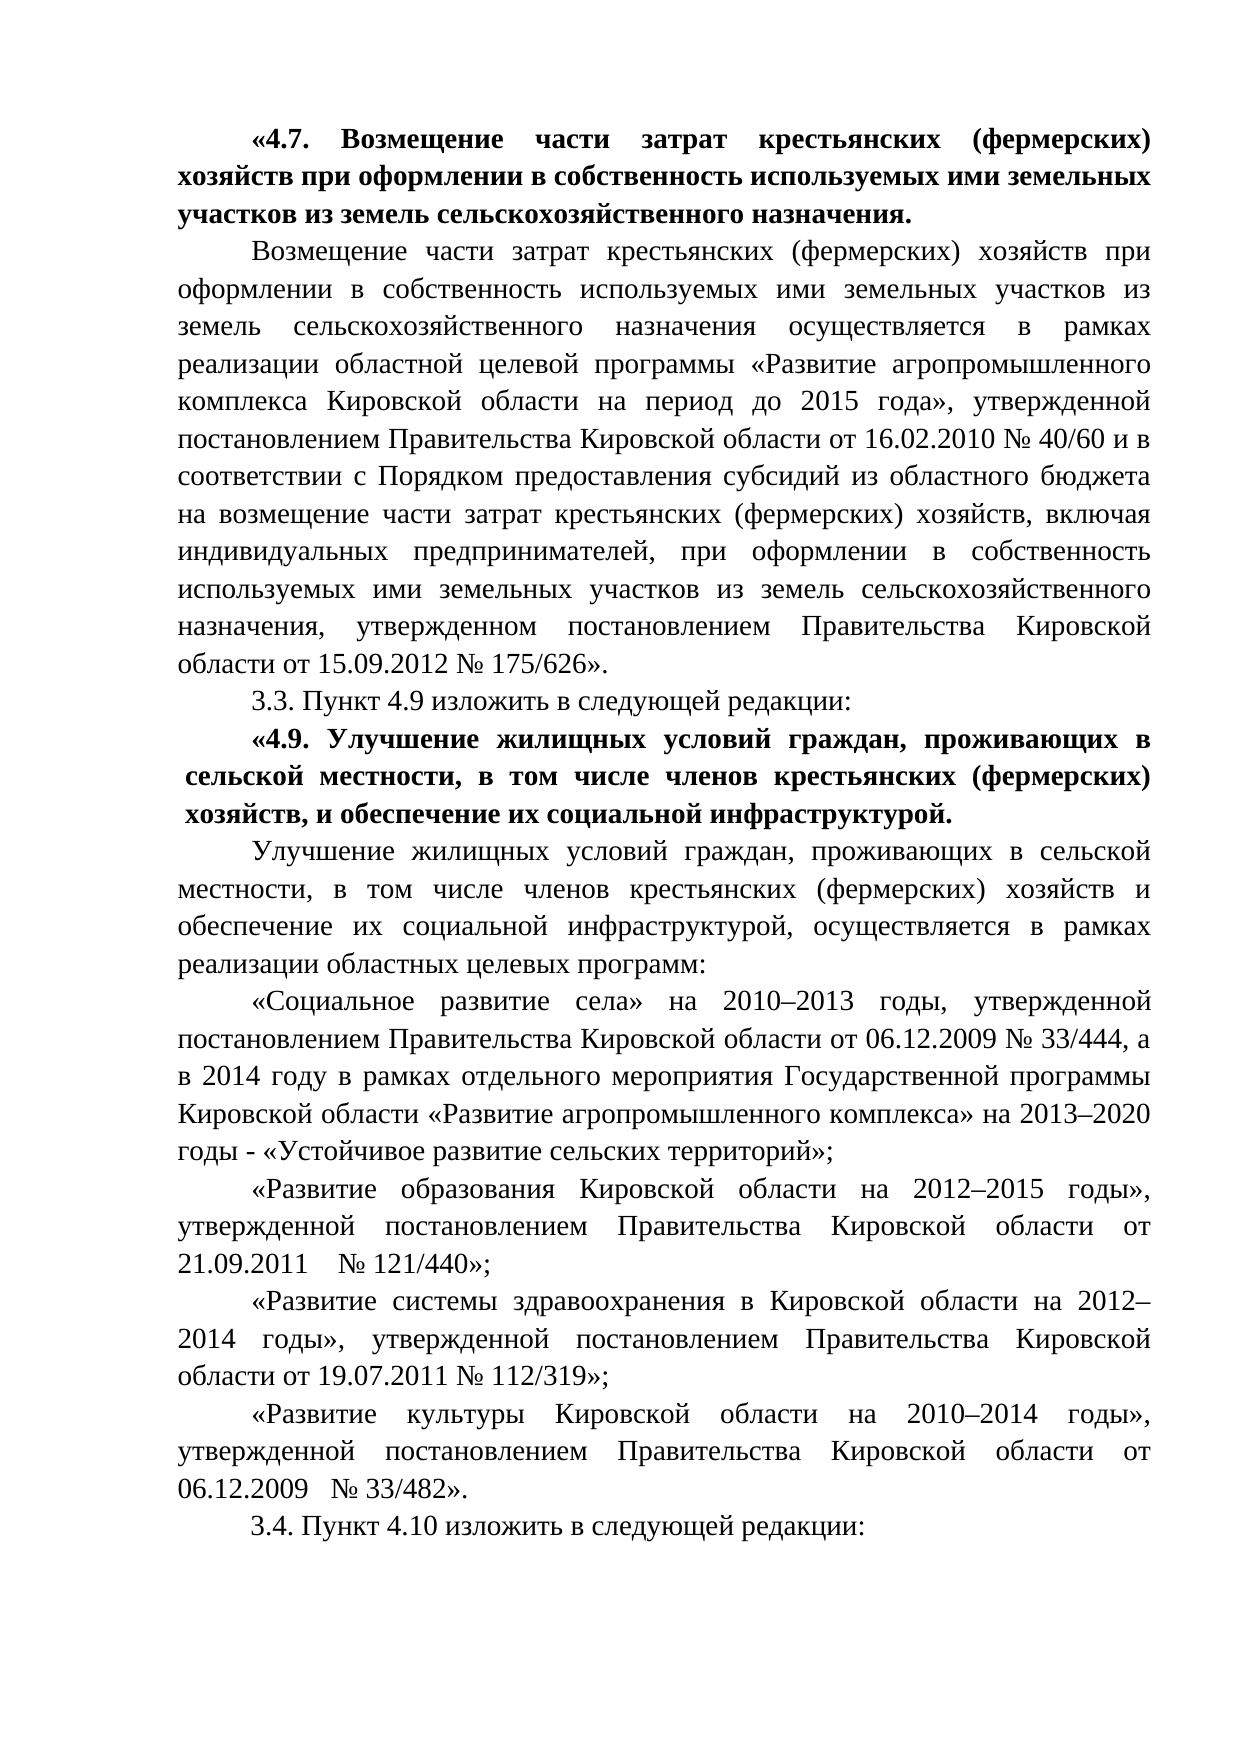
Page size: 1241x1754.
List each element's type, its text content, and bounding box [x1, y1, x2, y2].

text «Развитие образования Кировской области на 2012–2015 годы», утвержденной постановлением Правительства Кировской области от 21.09.2011 № 121/440»; [177, 1168, 1152, 1281]
text 3.4. Пункт 4.10 изложить в следующей редакции: [177, 1506, 1152, 1543]
text Возмещение части затрат крестьянских (фермерских) хозяйств при оформлении в собственность используемых ими земельных участков из земель сельскохозяйственного назначения осуществляется в рамках реализации областной целевой программы «Развитие агропромышленного комплекса Кировской области на период до 2015 года», утвержденной постановлением Правительства Кировской области от 16.02.2010 № 40/60 и в соответствии с Порядком предоставления субсидий из областного бюджета на возмещение части затрат крестьянских (фермерских) хозяйств, включая индивидуальных предпринимателей, при оформлении в собственность используемых ими земельных участков из земель сельскохозяйственного назначения, утвержденном постановлением Правительства Кировской области от 15.09.2012 № 175/626». [177, 231, 1152, 681]
text «4.9. Улучшение жилищных условий граждан, проживающих в сельской местности, в том числе членов крестьянских (фермерских) хозяйств, и обеспечение их социальной инфраструктурой. [185, 718, 1152, 831]
text 3.3. Пункт 4.9 изложить в следующей редакции: [185, 681, 1152, 718]
text «Социальное развитие села» на 2010–2013 годы, утвержденной постановлением Правительства Кировской области от 06.12.2009 № 33/444, а в 2014 году в рамках отдельного мероприятия Государственной программы Кировской области «Развитие агропромышленного комплекса» на 2013–2020 годы - «Устойчивое развитие сельских территорий»; [177, 981, 1152, 1168]
text «Развитие системы здравоохранения в Кировской области на 2012–2014 годы», утвержденной постановлением Правительства Кировской области от 19.07.2011 № 112/319»; [177, 1281, 1152, 1393]
text «4.7. Возмещение части затрат крестьянских (фермерских) хозяйств при оформлении в собственность используемых ими земельных участков из земель сельскохозяйственного назначения. [177, 118, 1152, 231]
text Улучшение жилищных условий граждан, проживающих в сельской местности, в том числе членов крестьянских (фермерских) хозяйств и обеспечение их социальной инфраструктурой, осуществляется в рамках реализации областных целевых программ: [177, 831, 1152, 981]
text «Развитие культуры Кировской области на 2010–2014 годы», утвержденной постановлением Правительства Кировской области от 06.12.2009 № 33/482». [177, 1393, 1152, 1506]
